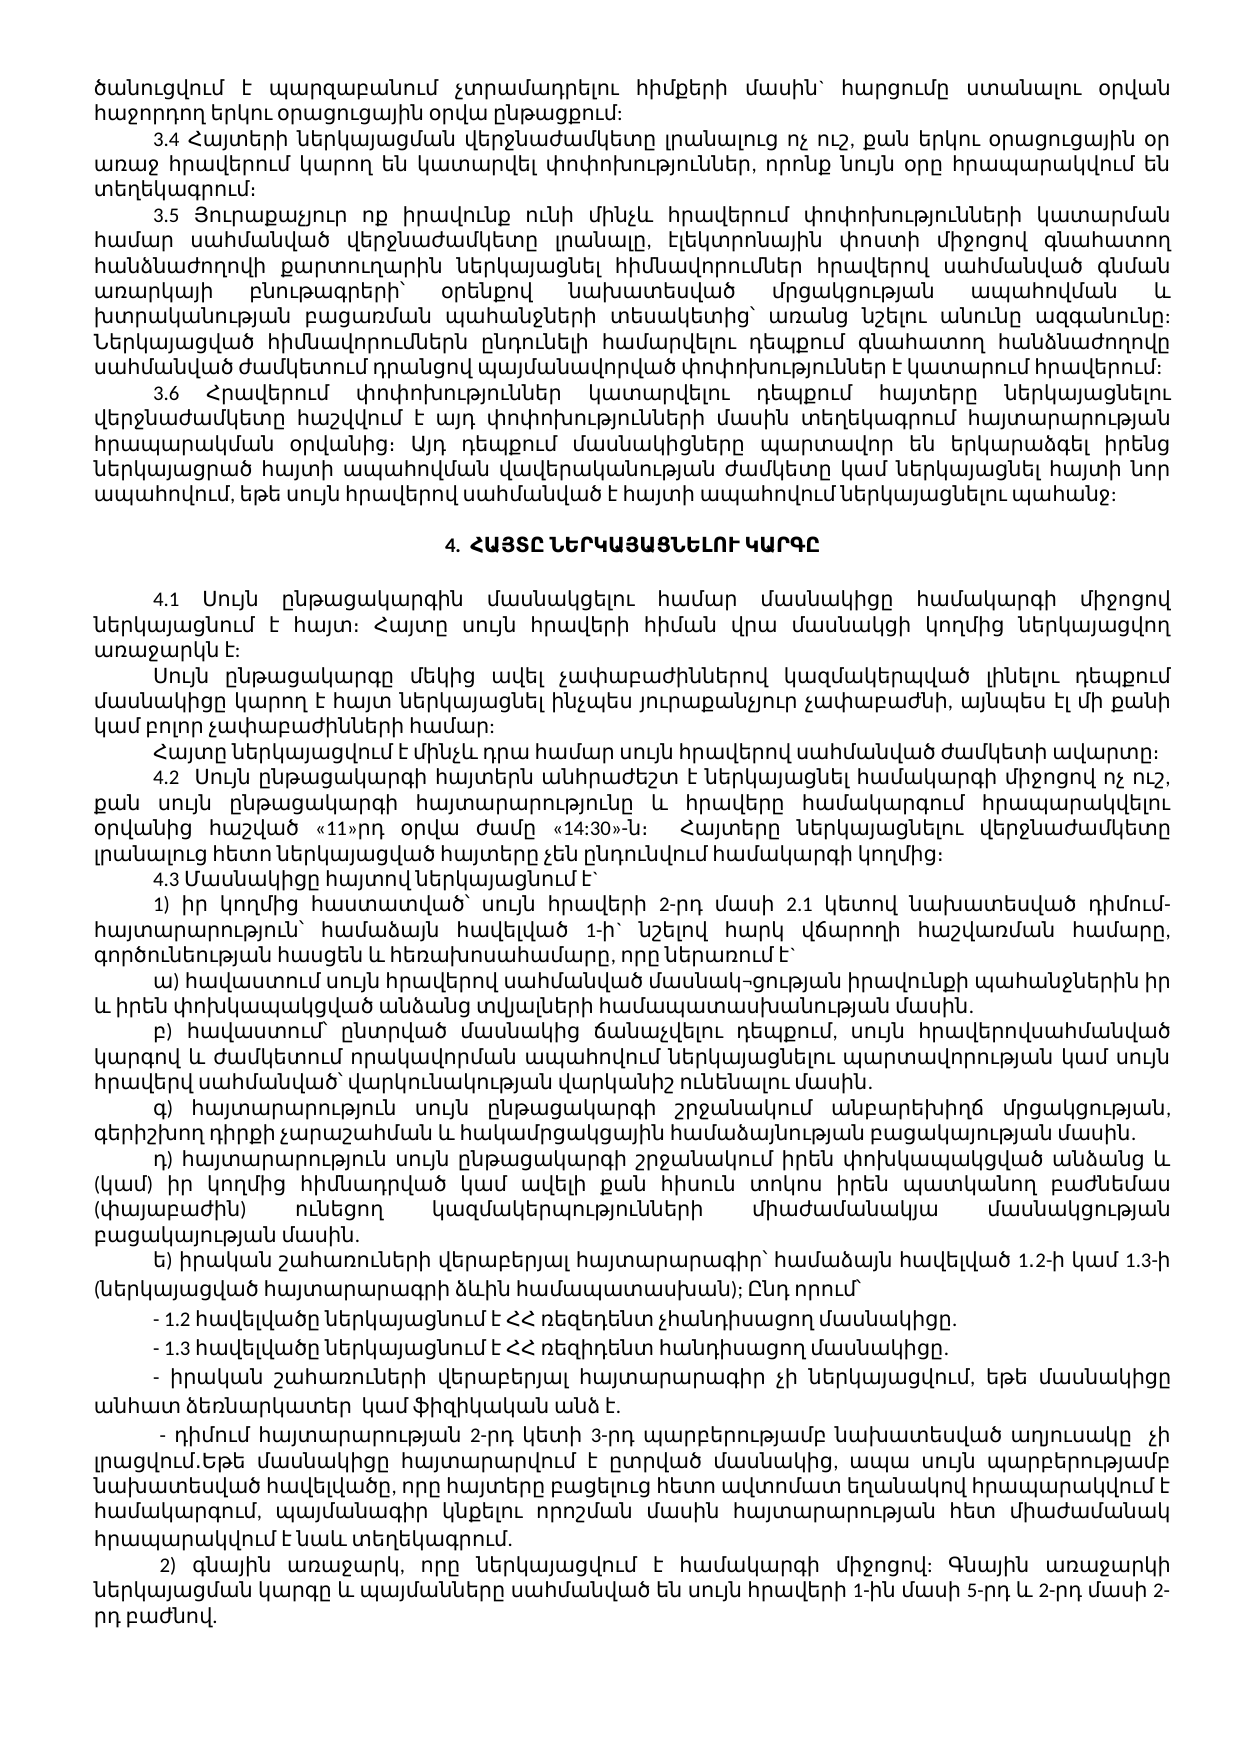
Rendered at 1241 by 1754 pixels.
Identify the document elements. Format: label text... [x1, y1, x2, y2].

text բ) հավաստում՝ ընտրված մասնակից ճանաչվելու դեպքում, սույն հրավերովսահմանված կարգով և ժամկետում որակավորման ապահովում ներկայացնելու պարտավորության կամ սույն հրավերվ սահմանված՝ վարկունակության վարկանիշ ունենալու մասին. [94, 1019, 1171, 1095]
text դ) հայտարարություն սույն ընթացակարգի շրջանակում իրեն փոխկապակցված անձանց և (կամ) իր կողմից հիմնադրված կամ ավելի քան հիսուն տոկոս իրեն պատկանող բաժնեմաս (փայաբաժին) ունեցող կազմակերպությունների միաժամանակյա մասնակցության բացակայության մասին. [94, 1146, 1171, 1247]
text 4. ՀԱՅՏԸ ՆԵՐԿԱՅԱՑՆԵԼՈՒ ԿԱՐԳԸ [94, 532, 1171, 558]
text - 1.2 հավելվածը ներկայացնում է ՀՀ ռեզեդենտ չհանդիսացող մասնակիցը. [94, 1306, 1171, 1331]
text - 1.3 հավելվածը ներկայացնում է ՀՀ ռեզիդենտ հանդիսացող մասնակիցը. [94, 1335, 1171, 1360]
text 3.4 Հայտերի ներկայացման վերջնաժամկետը լրանալուց ոչ ուշ, քան երկու օրացուցային օր առաջ հրավերում կարող են կատարվել փոփոխություններ, որոնք նույն օրը հրապարակվում են տեղեկագրում։ [94, 126, 1171, 202]
text 2) գնային առաջարկ, որը ներկայացվում է համակարգի միջոցով: Գնային առաջարկի ներկայացման կարգը և պայմանները սահմանված են սույն հրավերի 1-ին մասի 5-րդ և 2-րդ մասի 2-րդ բաժնով. [94, 1552, 1171, 1628]
text 3.5 Յուրաքաչյուր ոք իրավունք ունի մինչև հրավերում փոփոխությունների կատարման համար սահմանված վերջնաժամկետը լրանալը, էլեկտրոնային փոստի միջոցով գնահատող հանձնաժողովի քարտուղարին ներկայացնել հիմնավորումներ հրավերով սահմանված գնման առարկայի բնութագրերի՝ օրենքով նախատեսված մրցակցության ապահովման և խտրականության բացառման պահանջների տեսակետից՝ առանց նշելու անունը ազգանունը: Ներկայացված հիմնավորումներն ընդունելի համարվելու դեպքում գնահատող հանձնաժողովը սահմանված ժամկետում դրանցով պայմանավորված փոփոխություններ է կատարում հրավերում: [94, 202, 1171, 380]
text 3.6 Հրավերում փոփոխություններ կատարվելու դեպքում հայտերը ներկայացնելու վերջնաժամկետը հաշվվում է այդ փոփոխությունների մասին տեղեկագրում հայտարարության հրապարակման օրվանից։ Այդ դեպքում մասնակիցները պարտավոր են երկարաձգել իրենց ներկայացրած հայտի ապահովման վավերականության ժամկետը կամ ներկայացնել հայտի նոր ապահովում, եթե սույն հրավերով սահմանված է հայտի ապահովում ներկայացնելու պահանջ: [94, 380, 1171, 507]
text 1) իր կողմից հաստատված՝ սույն հրավերի 2-րդ մասի 2.1 կետով նախատեսված դիմում-հայտարարություն՝ համաձայն հավելված 1-ի` նշելով հարկ վճարողի հաշվառման համարը, գործունեության հասցեն և հեռախոսահամարը, որը ներառում է` [94, 892, 1171, 968]
text ա) հավաստում սույն հրավերով սահմանված մասնակ¬ցության իրավունքի պահանջներին իր և իրեն փոխկապակցված անձանց տվյալների համապատասխանության մասին. [94, 968, 1171, 1019]
text - դիմում հայտարարության 2-րդ կետի 3-րդ պարբերությամբ նախատեսված աղյուսակը չի լրացվում․Եթե մասնակիցը հայտարարվում է ըտրված մասնակից, ապա սույն պարբերությամբ նախատեսված հավելվածը, որը հայտերը բացելուց հետո ավտոմատ եղանակով հրապարակվում է համակարգում, պայմանագիր կնքելու որոշման մասին հայտարարության հետ միաժամանակ հրապարակվում է նաև տեղեկագրում. [94, 1422, 1171, 1552]
text ե) իրական շահառուների վերաբերյալ հայտարարագիր՝ համաձայն հավելված 1․2-ի կամ 1.3-ի (ներկայացված հայտարարագրի ձևին համապատասխան); Ընդ որում՝ [94, 1247, 1171, 1302]
text 4.1 Սույն ընթացակարգին մասնակցելու համար մասնակիցը համակարգի միջոցով ներկայացնում է հայտ։ Հայտը սույն հրավերի հիման վրա մասնակցի կողմից ներկայացվող առաջարկն է: [94, 587, 1171, 663]
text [94, 75, 1171, 126]
text Հայտը ներկայացվում է մինչև դրա համար սույն հրավերով սահմանված ժամկետի ավարտը։ [94, 739, 1171, 764]
text 4.2 Սույն ընթացակարգի հայտերն անհրաժեշտ է ներկայացնել համակարգի միջոցով ոչ ուշ, քան սույն ընթացակարգի հայտարարությունը և հրավերը համակարգում հրապարակվելու օրվանից հաշված «11»րդ օրվա ժամը «14:30»-ն։ Հայտերը ներկայացնելու վերջնաժամկետը լրանալուց հետո ներկայացված հայտերը չեն ընդունվում համակարգի կողմից։ [94, 764, 1171, 866]
text Սույն ընթացակարգը մեկից ավել չափաբաժիններով կազմակերպված լինելու դեպքում մասնակիցը կարող է հայտ ներկայացնել ինչպես յուրաքանչյուր չափաբաժնի, այնպես էլ մի քանի կամ բոլոր չափաբաժինների համար: [94, 663, 1171, 739]
text - իրական շահառուների վերաբերյալ հայտարարագիր չի ներկայացվում, եթե մասնակիցը անհատ ձեռնարկատեր կամ ֆիզիկական անձ է. [94, 1364, 1171, 1419]
text գ) հայտարարություն սույն ընթացակարգի շրջանակում անբարեխիղճ մրցակցության, գերիշխող դիրքի չարաշահման և հակամրցակցային համաձայնության բացակայության մասին. [94, 1095, 1171, 1146]
text 4.3 Մասնակիցը հայտով ներկայացնում է` [94, 866, 1171, 892]
